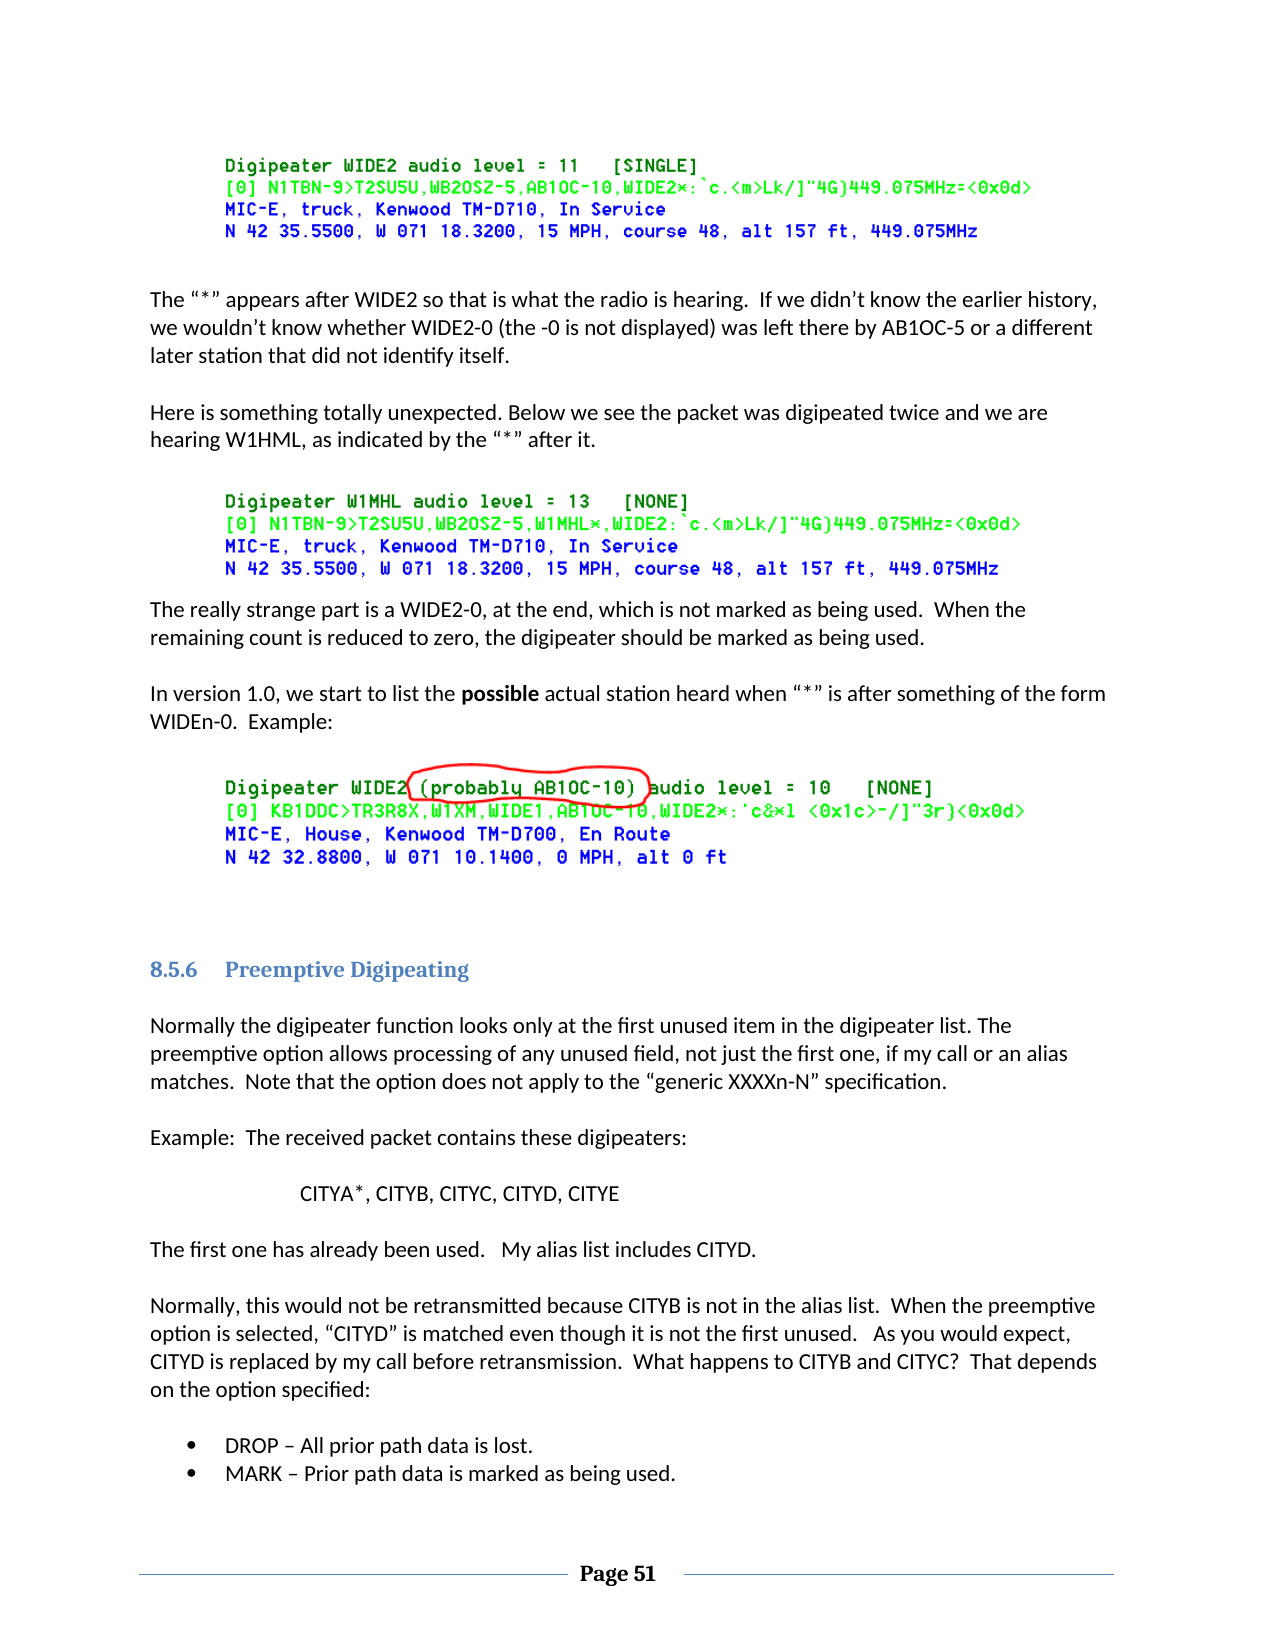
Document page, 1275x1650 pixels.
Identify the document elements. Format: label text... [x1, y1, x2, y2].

list DROP – All prior path data is lost. [187, 1432, 1125, 1459]
text Here is something totally unexpected. Below we see the packet was digipeated twice and we are hearing W1HML, as indicated by the “*” after it. [150, 398, 1125, 454]
text Normally the digipeater function looks only at the first unused item in the digipeater list. The preemptive option allows processing of any unused field, not just the first one, if my call or an alias matches. Note that the option does not apply to the “generic XXXXn-N” specification. [150, 1011, 1125, 1095]
picture [225, 150, 1050, 258]
list MARK – Prior path data is marked as being used. [187, 1459, 1125, 1488]
text Normally, this would not be retransmitted because CITYB is not in the alias list. When the preemptive option is selected, “CITYD” is matched even though it is not the first unused. As you would expect, CITYD is replaced by my call before retransmission. What happens to CITYB and CITYC? That depends on the option specified: [150, 1291, 1125, 1403]
text Example: The received packet contains these digipeaters: [150, 1123, 1125, 1151]
text The first one has already been used. My alias list includes CITYD. [150, 1235, 1125, 1263]
text In version 1.0, we start to list the possible actual station heard when “*” is after something of the form WIDEn-0. Example: [150, 679, 1125, 735]
text The really strange part is a WIDE2-0, at the end, which is not marked as being used. When the remaining count is reduced to zero, the digipeater should be marked as being used. [150, 595, 1125, 651]
picture [225, 762, 1047, 880]
text The “*” appears after WIDE2 so that is what the radio is hearing. If we didn’t know the earlier history, we wouldn’t know whether WIDE2-0 (the -0 is not displayed) was left there by AB1OC-5 or a different later station that did not identify itself. [150, 286, 1125, 369]
text CITYA*, CITYB, CITYC, CITYD, CITYE [150, 1179, 1125, 1207]
picture [225, 481, 1050, 595]
subtitle Preemptive Digipeating [150, 957, 1125, 983]
